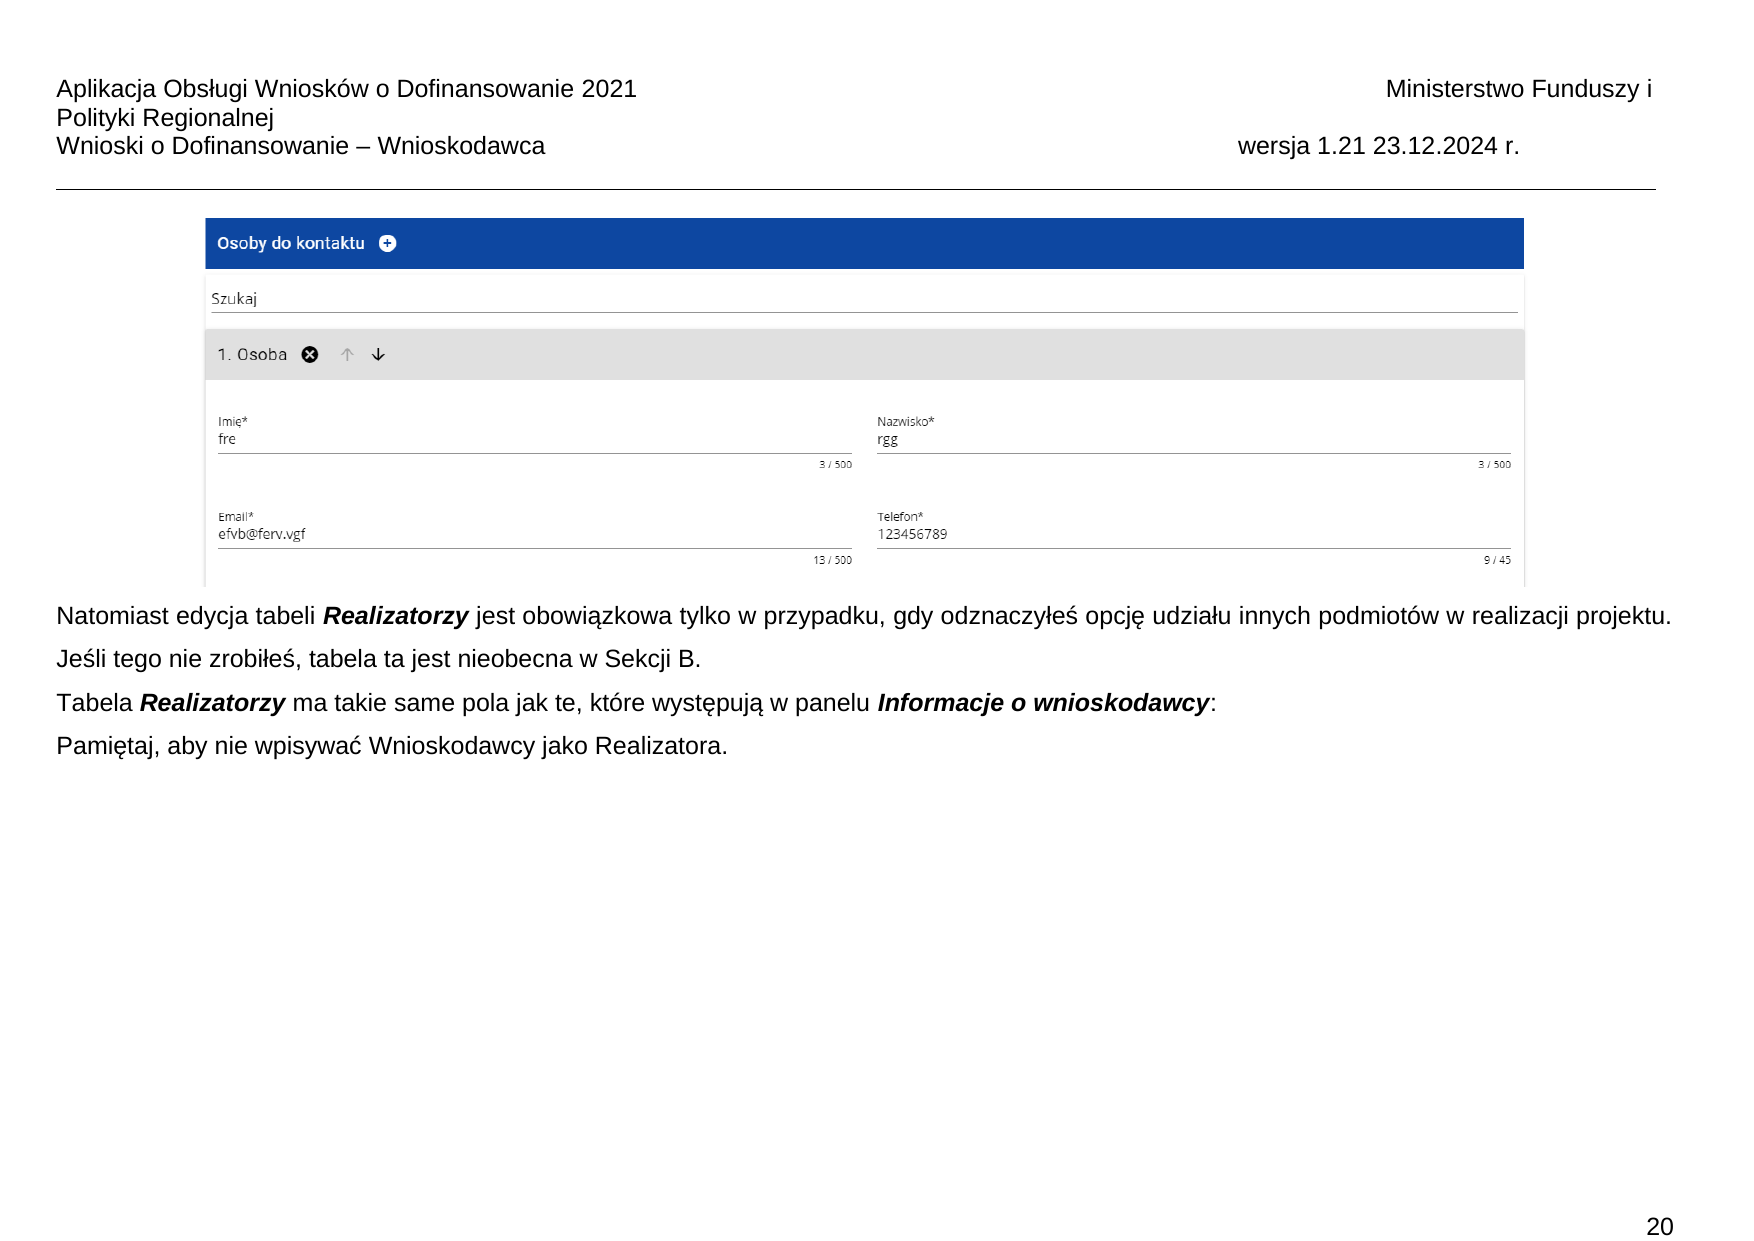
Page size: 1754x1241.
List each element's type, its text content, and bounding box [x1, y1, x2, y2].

text Tabela Realizatorzy ma takie same pola jak te, które występują w panelu Informacje o wnioskodawcy: [56, 687, 1674, 716]
picture [200, 218, 1530, 587]
text Natomiast edycja tabeli Realizatorzy jest obowiązkowa tylko w przypadku, gdy odznaczyłeś opcję udziału innych podmiotów w realizacji projektu. Jeśli tego nie zrobiłeś, tabela ta jest nieobecna w Sekcji B. [56, 601, 1674, 673]
text Pamiętaj, aby nie wpisywać Wnioskodawcy jako Realizatora. [56, 731, 1674, 759]
